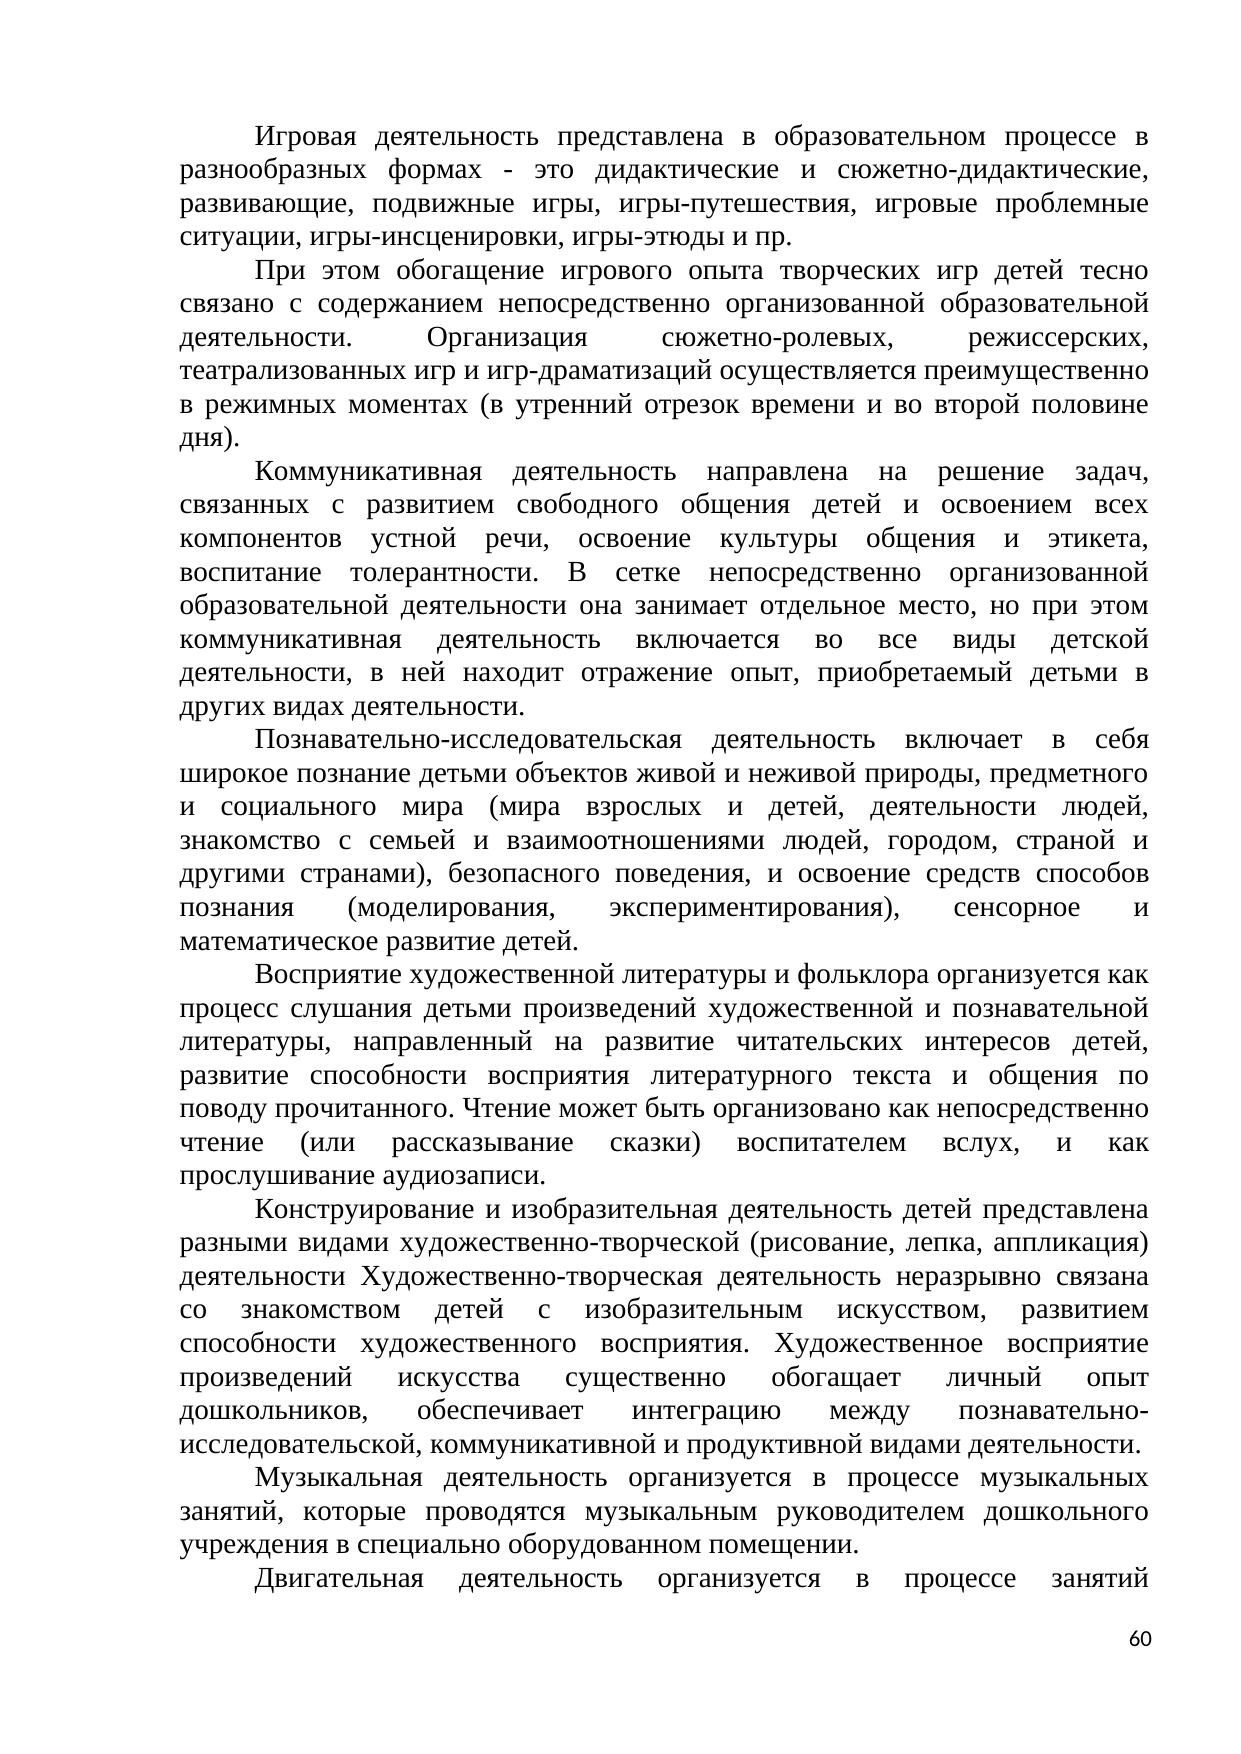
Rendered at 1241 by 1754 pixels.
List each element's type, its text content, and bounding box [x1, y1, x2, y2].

text Восприятие художественной литературы и фольклора организуется как процесс слушания детьми произведений художественной и познавательной литературы, направленный на развитие читательских интересов детей, развитие способности восприятия литературного текста и общения по поводу прочитанного. Чтение может быть организовано как непосредственно чтение (или рассказывание сказки) воспитателем вслух, и как прослушивание аудиозаписи. [179, 957, 1149, 1191]
text Конструирование и изобразительная деятельность детей представлена разными видами художественно-творческой (рисование, лепка, аппликация) деятельности Художественно-творческая деятельность неразрывно связана со знакомством детей с изобразительным искусством, развитием способности художественного восприятия. Художественное восприятие произведений искусства существенно обогащает личный опыт дошкольников, обеспечивает интеграцию между познавательно-исследовательской, коммуникативной и продуктивной видами деятельности. [179, 1191, 1149, 1460]
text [179, 1560, 1149, 1594]
text Игровая деятельность представлена в образовательном процессе в разнообразных формах - это дидактические и сюжетно-дидактические, развивающие, подвижные игры, игры-путешествия, игровые проблемные ситуации, игры-инсценировки, игры-этюды и пр. [179, 118, 1149, 252]
text Музыкальная деятельность организуется в процессе музыкальных занятий, которые проводятся музыкальным руководителем дошкольного учреждения в специально оборудованном помещении. [179, 1460, 1149, 1560]
text При этом обогащение игрового опыта творческих игр детей тесно связано с содержанием непосредственно организованной образовательной деятельности. Организация сюжетно-ролевых, режиссерских, театрализованных игр и игр-драматизаций осуществляется преимущественно в режимных моментах (в утренний отрезок времени и во второй половине дня). [179, 252, 1149, 453]
text Коммуникативная деятельность направлена на решение задач, связанных с развитием свободного общения детей и освоением всех компонентов устной речи, освоение культуры общения и этикета, воспитание толерантности. В сетке непосредственно организованной образовательной деятельности она занимает отдельное место, но при этом коммуникативная деятельность включается во все виды детской деятельности, в ней находит отражение опыт, приобретаемый детьми в других видах деятельности. [179, 453, 1149, 722]
text Познавательно-исследовательская деятельность включает в себя широкое познание детьми объектов живой и неживой природы, предметного и социального мира (мира взрослых и детей, деятельности людей, знакомство с семьей и взаимоотношениями людей, городом, страной и другими странами), безопасного поведения, и освоение средств способов познания (моделирования, экспериментирования), сенсорное и математическое развитие детей. [179, 722, 1149, 957]
